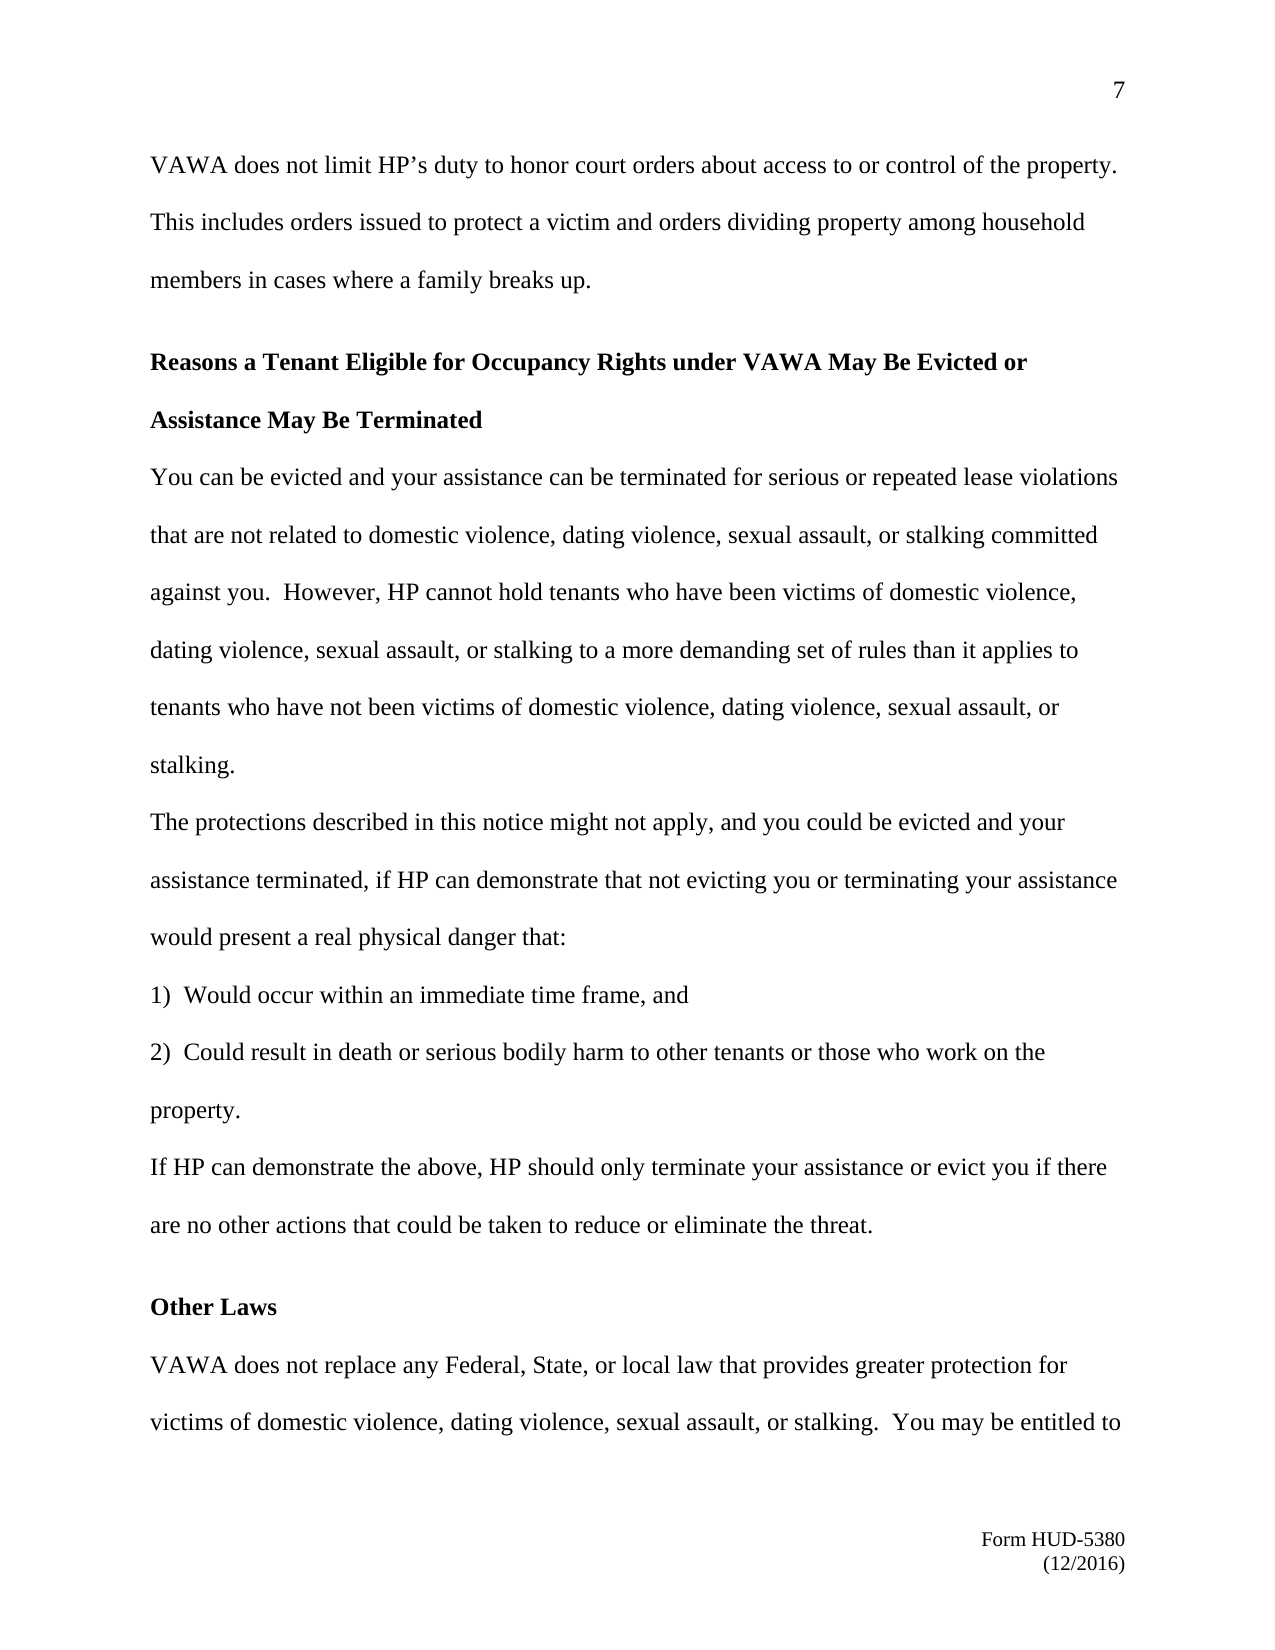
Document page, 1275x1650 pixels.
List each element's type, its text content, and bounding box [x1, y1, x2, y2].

text You can be evicted and your assistance can be terminated for serious or repeated lease violations that are not related to domestic violence, dating violence, sexual assault, or stalking committed against you. However, HP cannot hold tenants who have been victims of domestic violence, dating violence, sexual assault, or stalking to a more demanding set of rules than it applies to tenants who have not been victims of domestic violence, dating violence, sexual assault, or stalking. [150, 462, 1125, 779]
text If HP can demonstrate the above, HP should only terminate your assistance or evict you if there are no other actions that could be taken to reduce or eliminate the threat. [150, 1152, 1125, 1239]
text VAWA does not limit HP’s duty to honor court orders about access to or control of the property. This includes orders issued to protect a victim and orders dividing property among household members in cases where a family breaks up. [150, 150, 1125, 294]
text Reasons a Tenant Eligible for Occupancy Rights under VAWA May Be Evicted or Assistance May Be Terminated [150, 347, 1125, 434]
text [150, 1350, 1125, 1436]
text 1) Would occur within an immediate time frame, and [150, 980, 1125, 1009]
text The protections described in this notice might not apply, and you could be evicted and your assistance terminated, if HP can demonstrate that not evicting you or terminating your assistance would present a real physical danger that: [150, 807, 1125, 951]
text 2) Could result in death or serious bodily harm to other tenants or those who work on the property. [150, 1037, 1125, 1124]
text Other Laws [150, 1292, 1125, 1321]
